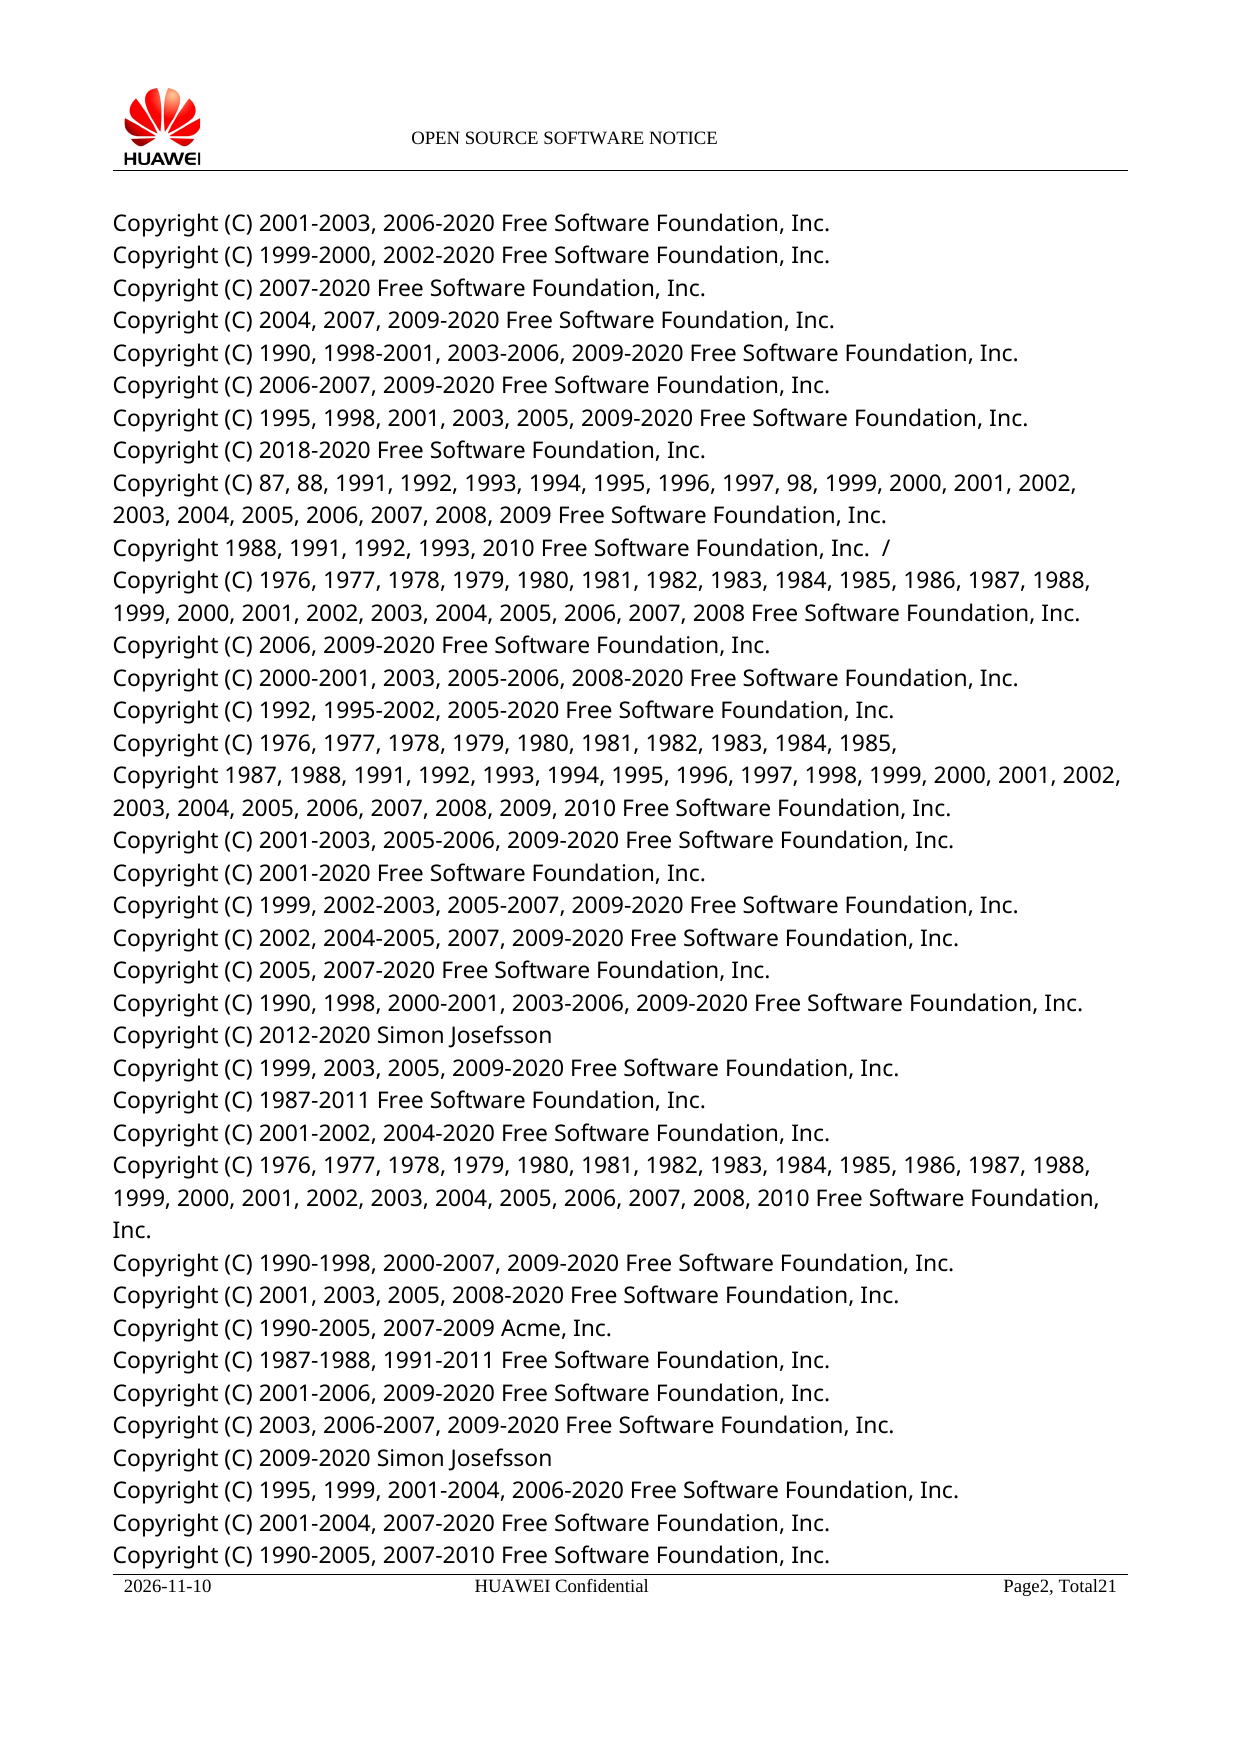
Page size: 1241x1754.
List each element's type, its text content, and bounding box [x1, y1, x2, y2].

picture [124, 88, 201, 165]
